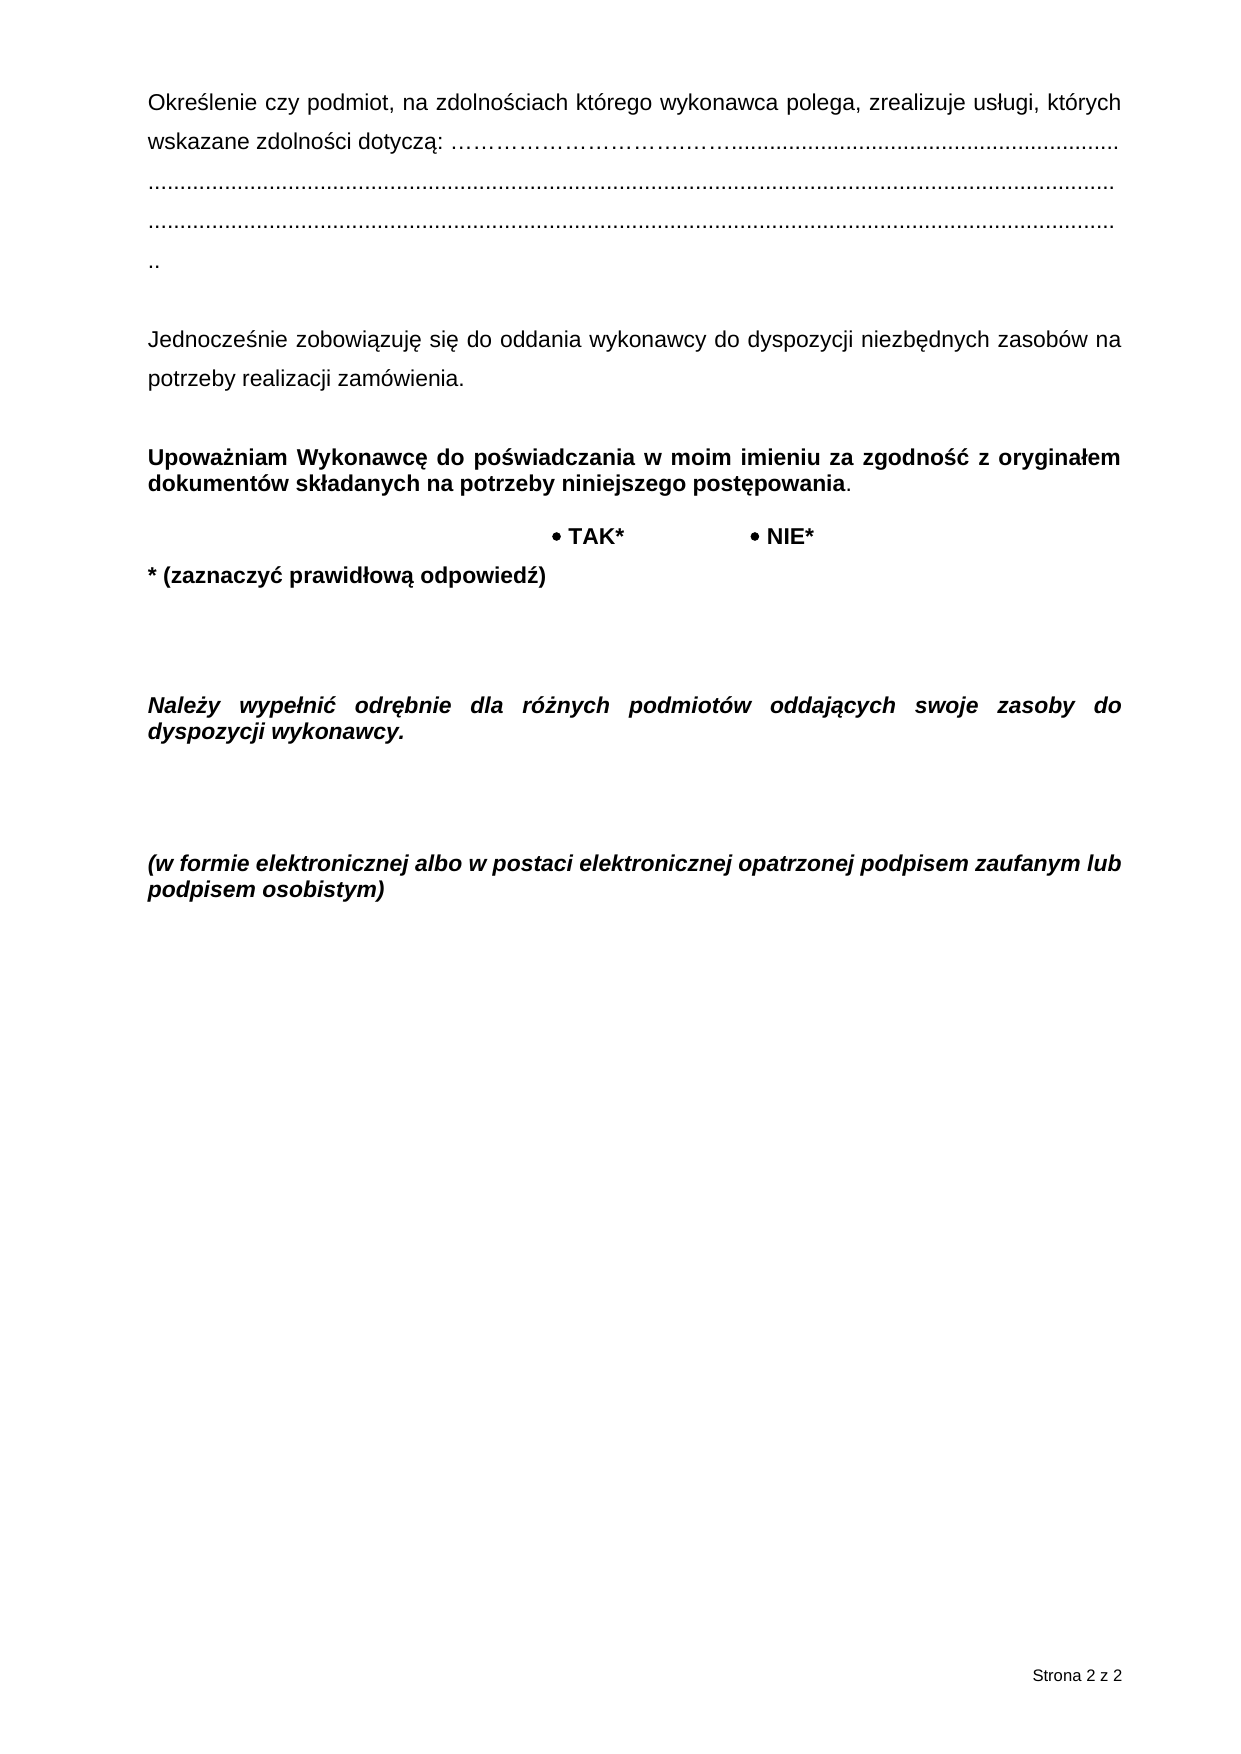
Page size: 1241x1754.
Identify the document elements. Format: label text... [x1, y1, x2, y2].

text .................................................................................................................................................................................................................................................................................................................. [148, 168, 1122, 273]
text Określenie czy podmiot, na zdolnościach którego wykonawca polega, zrealizuje usługi, których wskazane zdolności dotyczą: ………………………….……............................................................. [148, 89, 1122, 154]
text (w formie elektronicznej albo w postaci elektronicznej opatrzonej podpisem zaufanym lub podpisem osobistym) [148, 850, 1122, 903]
list TAK* NIE* [244, 523, 1122, 549]
text * (zaznaczyć prawidłową odpowiedź) [148, 562, 1122, 589]
text Należy wypełnić odrębnie dla różnych podmiotów oddających swoje zasoby do dyspozycji wykonawcy. [148, 692, 1122, 744]
text Jednocześnie zobowiązuję się do oddania wykonawcy do dyspozycji niezbędnych zasobów na potrzeby realizacji zamówienia. [148, 326, 1122, 391]
text Upoważniam Wykonawcę do poświadczania w moim imieniu za zgodność z oryginałem dokumentów składanych na potrzeby niniejszego postępowania. [148, 444, 1122, 497]
